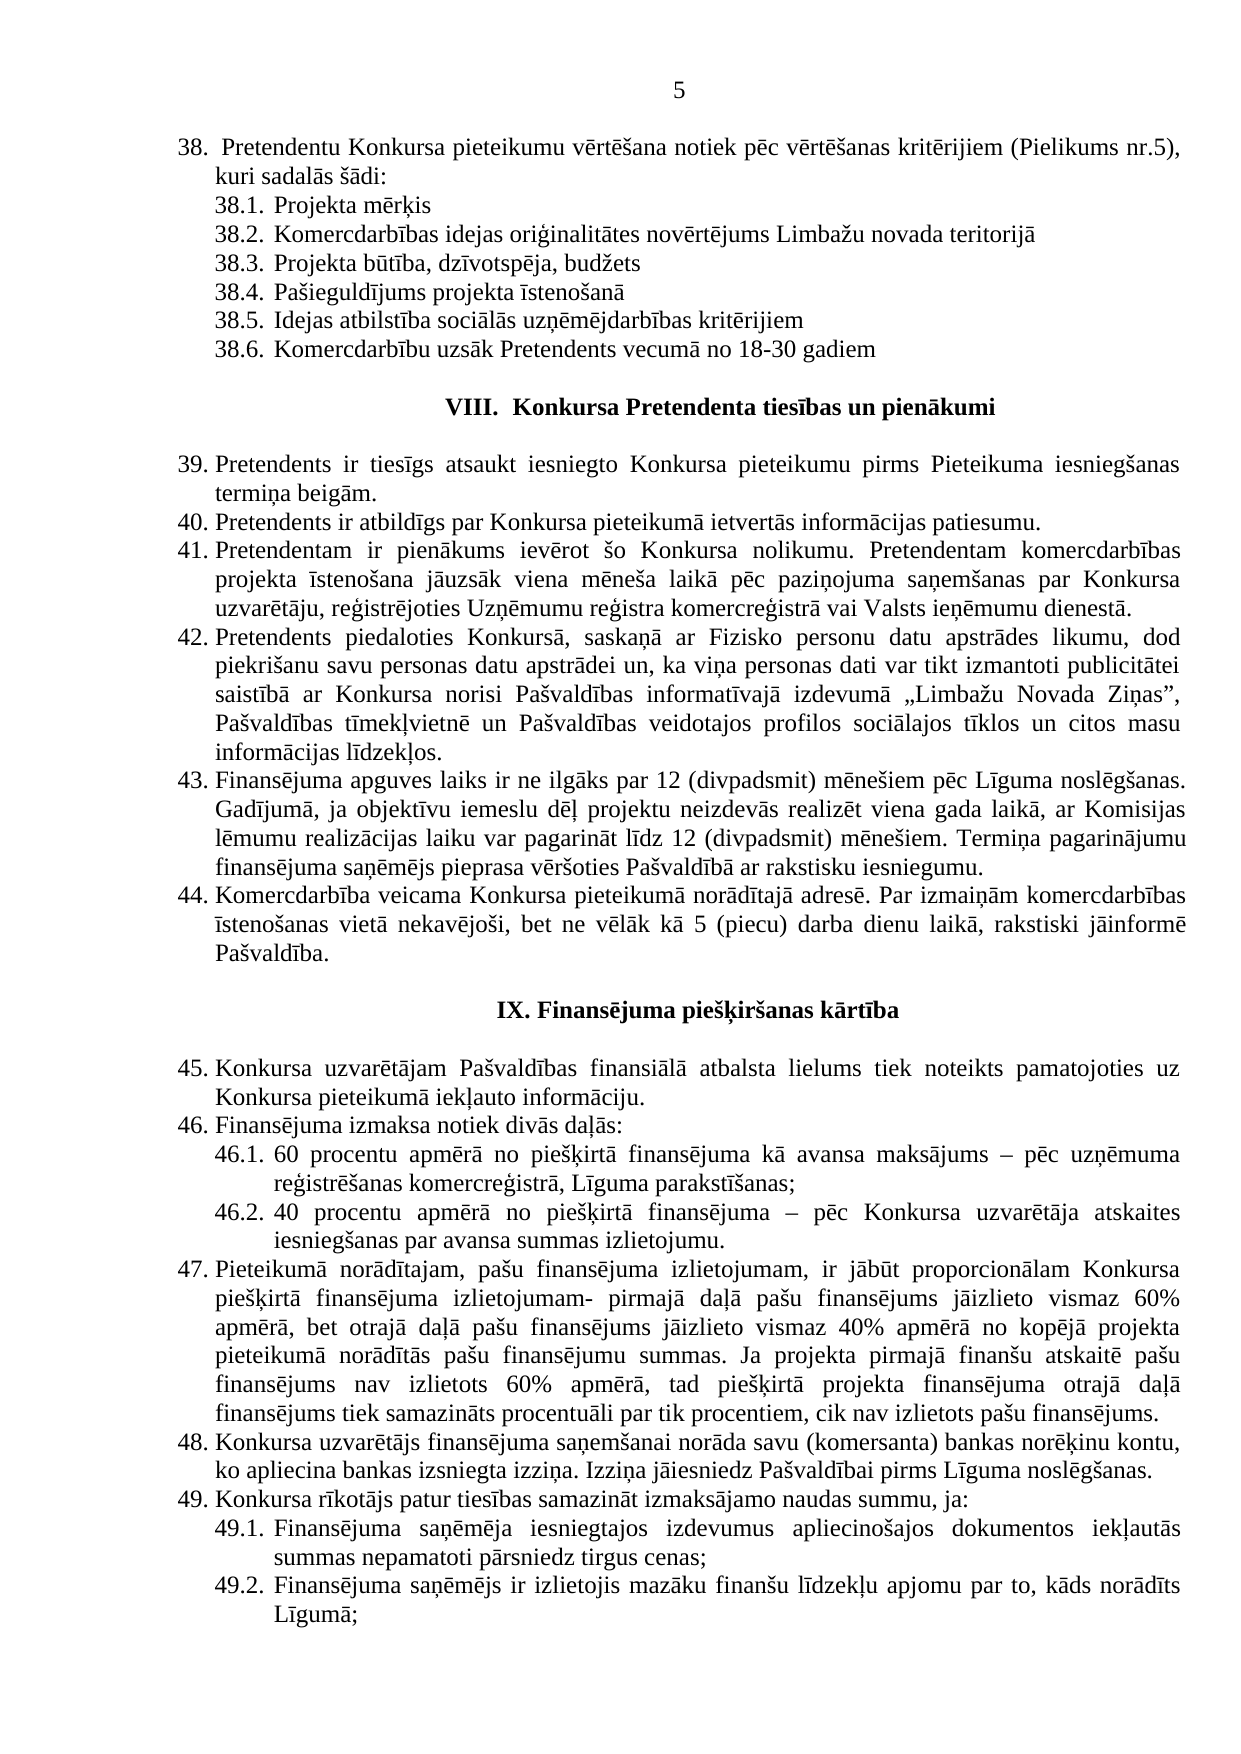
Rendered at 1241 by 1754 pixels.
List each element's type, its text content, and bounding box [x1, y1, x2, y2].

list 40 procentu apmērā no piešķirtā finansējuma – pēc Konkursa uzvarētāja atskaites iesniegšanas par avansa summas izlietojumu. [214, 1197, 1181, 1254]
list Pieteikumā norādītajam, pašu finansējuma izlietojumam, ir jābūt proporcionālam Konkursa piešķirtā finansējuma izlietojumam- pirmajā daļā pašu finansējums jāizlieto vismaz 60% apmērā, bet otrajā daļā pašu finansējums jāizlieto vismaz 40% apmērā no kopējā projekta pieteikumā norādītās pašu finansējumu summas. Ja projekta pirmajā finanšu atskaitē pašu finansējums nav izlietots 60% apmērā, tad piešķirtā projekta finansējuma otrajā daļā finansējums tiek samazināts procentuāli par tik procentiem, cik nav izlietots pašu finansējums. [177, 1254, 1181, 1427]
list Finansējuma saņēmēja iesniegtajos izdevumus apliecinošajos dokumentos iekļautās summas nepamatoti pārsniedz tirgus cenas; [214, 1513, 1181, 1570]
list Finansējuma apguves laiks ir ne ilgāks par 12 (divpadsmit) mēnešiem pēc Līguma noslēgšanas. Gadījumā, ja objektīvu iemeslu dēļ projektu neizdevās realizēt viena gada laikā, ar Komisijas lēmumu realizācijas laiku var pagarināt līdz 12 (divpadsmit) mēnešiem. Termiņa pagarinājumu finansējuma saņēmējs pieprasa vēršoties Pašvaldībā ar rakstisku iesniegumu. [177, 765, 1187, 880]
list Komercdarbības idejas oriģinalitātes novērtējums Limbažu novada teritorijā [214, 219, 1181, 248]
list Konkursa uzvarētājam Pašvaldības finansiālā atbalsta lielums tiek noteikts pamatojoties uz Konkursa pieteikumā iekļauto informāciju. [177, 1053, 1181, 1110]
list Komercdarbību uzsāk Pretendents vecumā no 18-30 gadiem [214, 334, 1181, 363]
list Pretendents ir atbildīgs par Konkursa pieteikumā ietvertās informācijas patiesumu. [177, 507, 1181, 535]
list Pretendents ir tiesīgs atsaukt iesniegto Konkursa pieteikumu pirms Pieteikuma iesniegšanas termiņa beigām. [177, 449, 1181, 507]
list Pretendentam ir pienākums ievērot šo Konkursa nolikumu. Pretendentam komercdarbības projekta īstenošana jāuzsāk viena mēneša laikā pēc paziņojuma saņemšanas par Konkursa uzvarētāju, reģistrējoties Uzņēmumu reģistra komercreģistrā vai Valsts ieņēmumu dienestā. [177, 535, 1181, 622]
list Idejas atbilstība sociālās uzņēmējdarbības kritērijiem [214, 305, 1181, 334]
list Finansējuma saņēmējs ir izlietojis mazāku finanšu līdzekļu apjomu par to, kāds norādīts Līgumā; [214, 1570, 1181, 1628]
list Pretendentu Konkursa pieteikumu vērtēšana notiek pēc vērtēšanas kritērijiem (Pielikums nr.5), kuri sadalās šādi: [177, 132, 1181, 190]
list Projekta mērķis [214, 190, 1181, 219]
list 60 procentu apmērā no piešķirtā finansējuma kā avansa maksājums – pēc uzņēmuma reģistrēšanas komercreģistrā, Līguma parakstīšanas; [214, 1139, 1181, 1197]
list Pašieguldījums projekta īstenošanā [214, 277, 1181, 305]
list Konkursa rīkotājs patur tiesības samazināt izmaksājamo naudas summu, ja: [177, 1484, 1181, 1513]
list Projekta būtība, dzīvotspēja, budžets [214, 248, 1181, 277]
list Konkursa uzvarētājs finansējuma saņemšanai norāda savu (komersanta) bankas norēķinu kontu, ko apliecina bankas izsniegta izziņa. Izziņa jāiesniedz Pašvaldībai pirms Līguma noslēgšanas. [177, 1427, 1181, 1484]
list Komercdarbība veicama Konkursa pieteikumā norādītajā adresē. Par izmaiņām komercdarbības īstenošanas vietā nekavējoši, bet ne vēlāk kā 5 (piecu) darba dienu laikā, rakstiski jāinformē Pašvaldība. [177, 880, 1187, 967]
text IX. Finansējuma piešķiršanas kārtība [215, 995, 1181, 1024]
text VIII. Konkursa Pretendenta tiesības un pienākumi [260, 392, 1181, 420]
list Pretendents piedaloties Konkursā, saskaņā ar Fizisko personu datu apstrādes likumu, dod piekrišanu savu personas datu apstrādei un, ka viņa personas dati var tikt izmantoti publicitātei saistībā ar Konkursa norisi Pašvaldības informatīvajā izdevumā „Limbažu Novada Ziņas”, Pašvaldības tīmekļvietnē un Pašvaldības veidotajos profilos sociālajos tīklos un citos masu informācijas līdzekļos. [177, 622, 1181, 765]
list Finansējuma izmaksa notiek divās daļās: [177, 1110, 1181, 1139]
